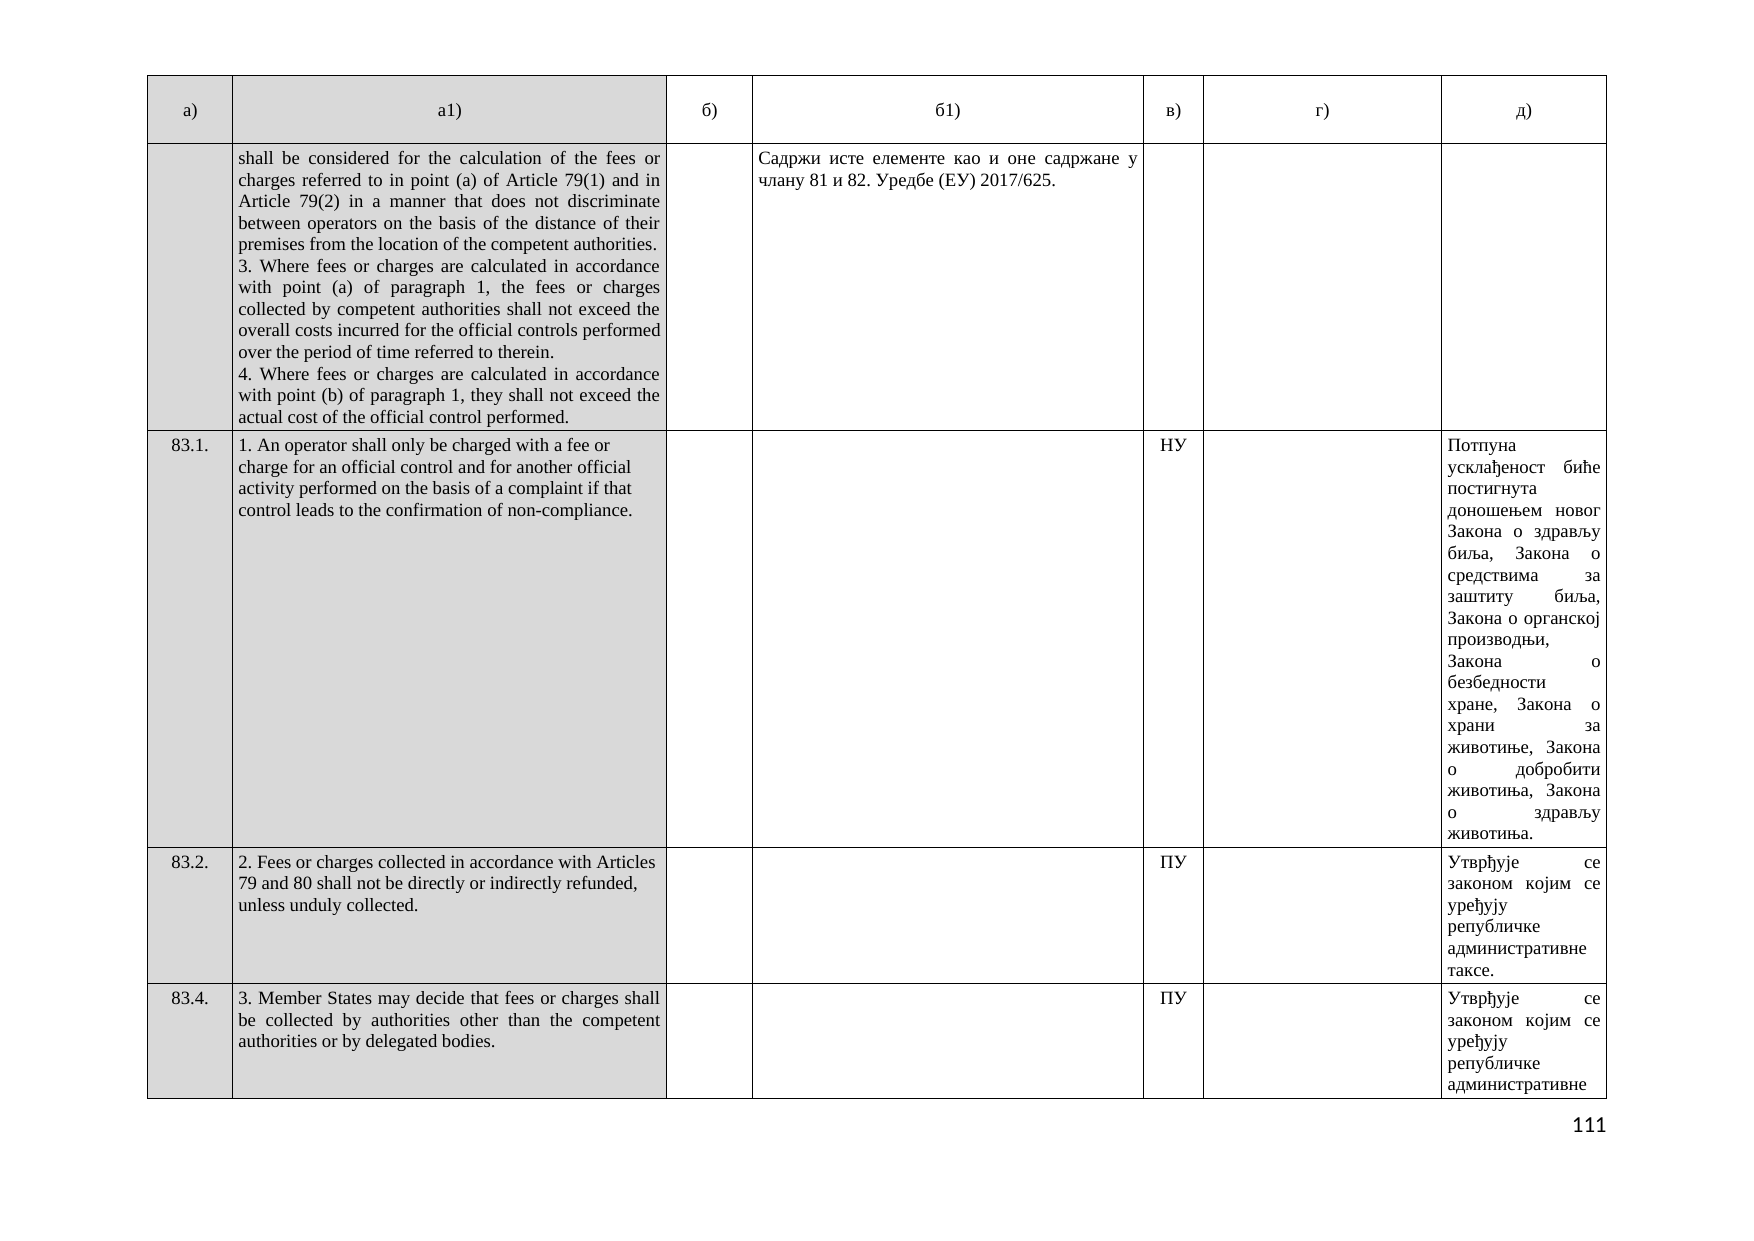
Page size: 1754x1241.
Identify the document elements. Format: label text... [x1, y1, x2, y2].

table_header а) [148, 76, 232, 143]
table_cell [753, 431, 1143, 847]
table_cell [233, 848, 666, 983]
table_header в) [1144, 76, 1203, 143]
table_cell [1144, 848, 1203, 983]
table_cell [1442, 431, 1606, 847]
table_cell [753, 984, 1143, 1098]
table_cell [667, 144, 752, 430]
table_header б1) [753, 76, 1143, 143]
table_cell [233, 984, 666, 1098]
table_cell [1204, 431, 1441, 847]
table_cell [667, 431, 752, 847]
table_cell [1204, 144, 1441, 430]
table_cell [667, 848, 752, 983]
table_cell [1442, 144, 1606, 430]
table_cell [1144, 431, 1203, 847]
table_header а1) [233, 76, 666, 143]
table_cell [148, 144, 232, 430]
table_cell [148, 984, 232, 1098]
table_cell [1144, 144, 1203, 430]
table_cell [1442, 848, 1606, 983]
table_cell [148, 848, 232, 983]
table_header г) [1204, 76, 1441, 143]
table_header д) [1442, 76, 1606, 143]
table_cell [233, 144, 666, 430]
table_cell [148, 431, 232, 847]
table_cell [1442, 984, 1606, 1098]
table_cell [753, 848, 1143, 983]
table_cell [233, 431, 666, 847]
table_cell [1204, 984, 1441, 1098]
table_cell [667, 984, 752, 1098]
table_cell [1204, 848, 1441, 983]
table_header б) [667, 76, 752, 143]
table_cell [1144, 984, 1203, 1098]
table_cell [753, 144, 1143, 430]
